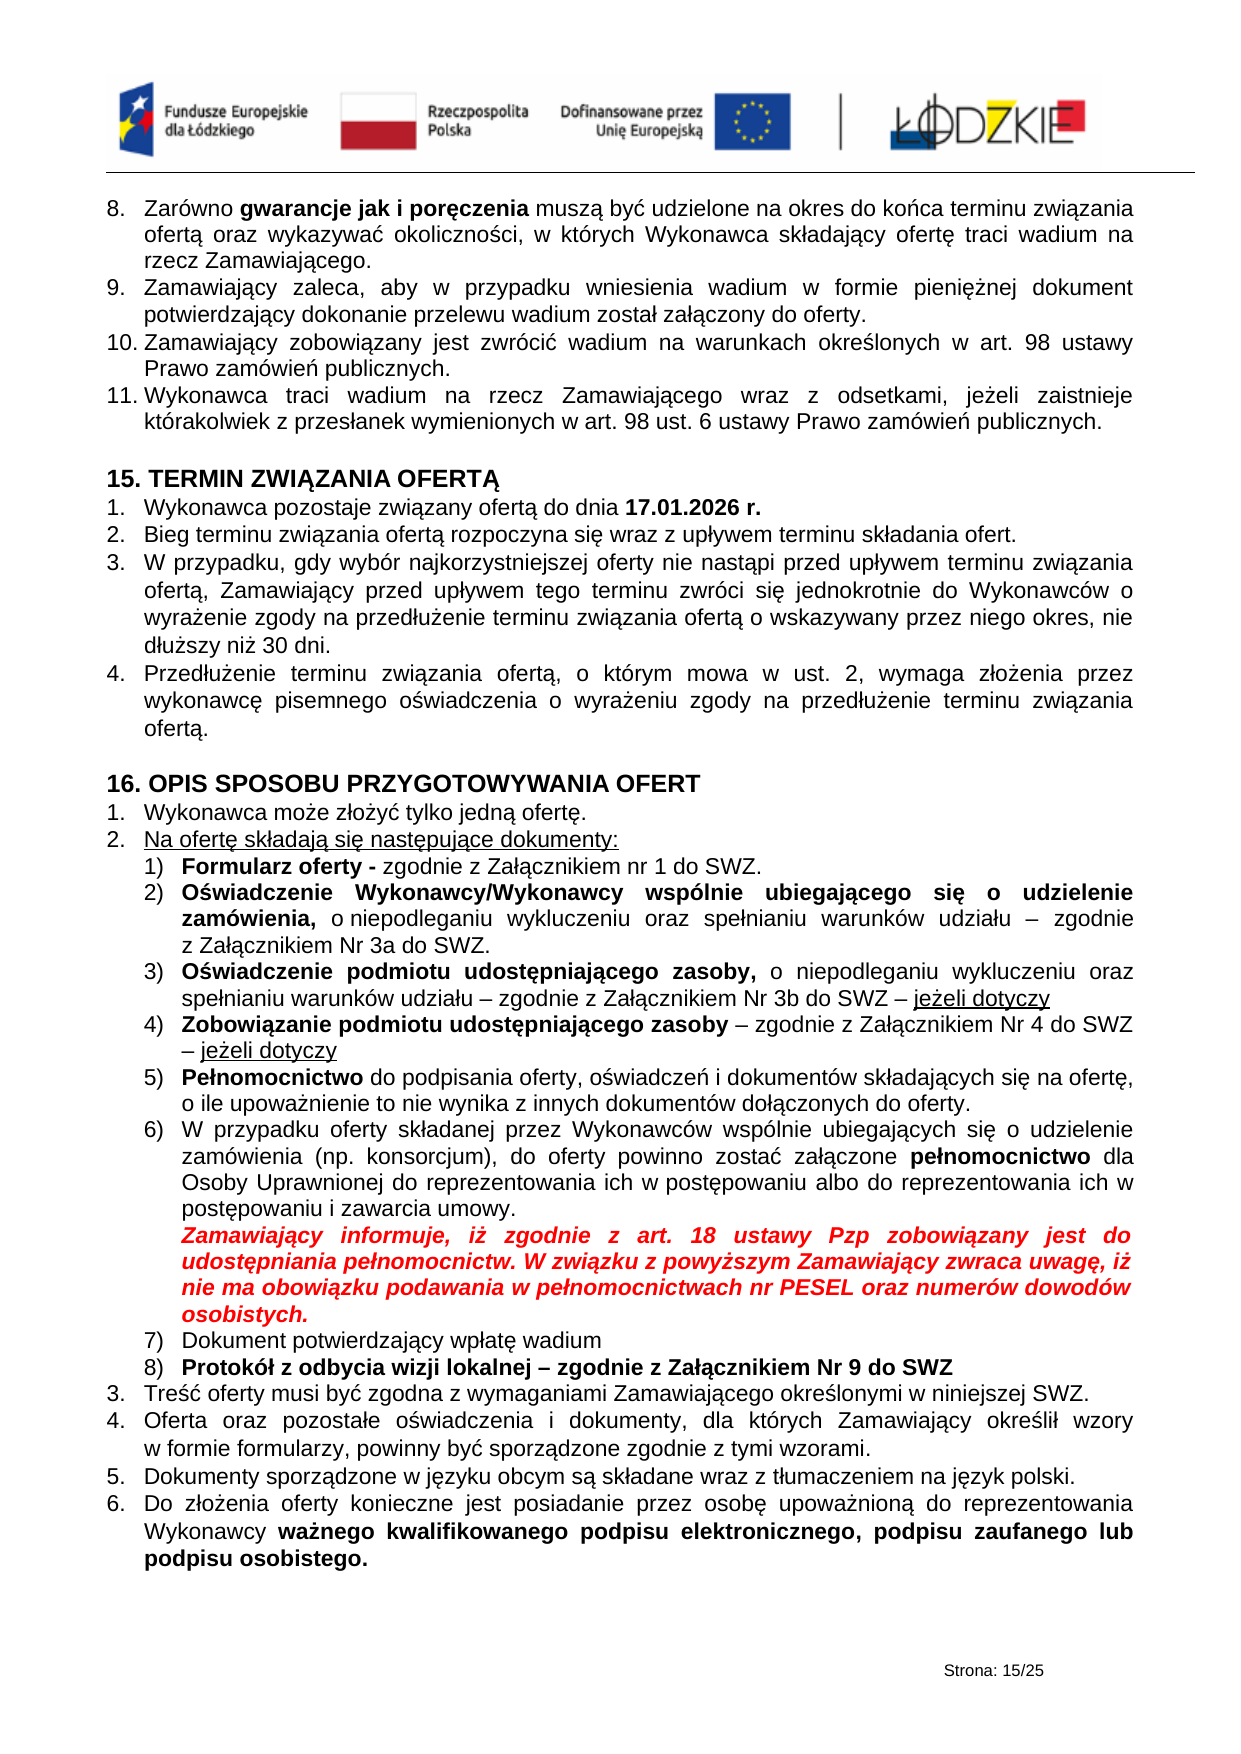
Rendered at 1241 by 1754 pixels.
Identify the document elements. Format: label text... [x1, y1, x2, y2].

list Zarówno gwarancje jak i poręczenia muszą być udzielone na okres do końca terminu związania ofertą oraz wykazywać okoliczności, w których Wykonawca składający ofertę traci wadium na rzecz Zamawiającego. [106, 195, 1134, 274]
list Protokół z odbycia wizji lokalnej – zgodnie z Załącznikiem Nr 9 do SWZ [143, 1353, 1134, 1380]
list W przypadku oferty składanej przez Wykonawców wspólnie ubiegających się o udzielenie zamówienia (np. konsorcjum), do oferty powinno zostać załączone pełnomocnictwo dla Osoby Uprawnionej do reprezentowania ich w postępowaniu albo do reprezentowania ich w postępowaniu i zawarcia umowy. [143, 1116, 1134, 1222]
picture [106, 73, 1102, 171]
subtitle Przedłużenie terminu związania ofertą, o którym mowa w ust. 2, wymaga złożenia przez wykonawcę pisemnego oświadczenia o wyrażeniu zgody na przedłużenie terminu związania ofertą. [106, 659, 1134, 741]
list Oświadczenie podmiotu udostępniającego zasoby, o niepodleganiu wykluczeniu oraz spełnianiu warunków udziału – zgodnie z Załącznikiem Nr 3b do SWZ – jeżeli dotyczy [143, 958, 1134, 1011]
list Zobowiązanie podmiotu udostępniającego zasoby – zgodnie z Załącznikiem Nr 4 do SWZ – jeżeli dotyczy [143, 1011, 1134, 1063]
list Zamawiający zobowiązany jest zwrócić wadium na warunkach określonych w art. 98 ustawy Prawo zamówień publicznych. [106, 329, 1134, 382]
list Oświadczenie Wykonawcy/Wykonawcy wspólnie ubiegającego się o udzielenie zamówienia, o niepodleganiu wykluczeniu oraz spełnianiu warunków udziału – zgodnie z Załącznikiem Nr 3a do SWZ. [143, 879, 1134, 958]
subtitle Oferta oraz pozostałe oświadczenia i dokumenty, dla których Zamawiający określił wzory w formie formularzy, powinny być sporządzone zgodnie z tymi wzorami. [106, 1407, 1134, 1461]
list Na ofertę składają się następujące dokumenty: [106, 826, 1134, 853]
list Formularz oferty - zgodnie z Załącznikiem nr 1 do SWZ. [143, 853, 1134, 879]
subtitle 15. Termin związania ofertą [106, 464, 1134, 492]
subtitle Wykonawca pozostaje związany ofertą do dnia 17.01.2026 r. [106, 494, 1134, 520]
subtitle 16. Opis sposobu przygotowywania ofert [106, 769, 1134, 797]
subtitle W przypadku, gdy wybór najkorzystniejszej oferty nie nastąpi przed upływem terminu związania ofertą, Zamawiający przed upływem tego terminu zwróci się jednokrotnie do Wykonawców o wyrażenie zgody na przedłużenie terminu związania ofertą o wskazywany przez niego okres, nie dłuższy niż 30 dni. [106, 549, 1134, 658]
list Zamawiający zaleca, aby w przypadku wniesienia wadium w formie pieniężnej dokument potwierdzający dokonanie przelewu wadium został załączony do oferty. [106, 274, 1134, 328]
subtitle Do złożenia oferty konieczne jest posiadanie przez osobę upoważnioną do reprezentowania Wykonawcy ważnego kwalifikowanego podpisu elektronicznego, podpisu zaufanego lub podpisu osobistego. [106, 1490, 1134, 1572]
text Zamawiający informuje, iż zgodnie z art. 18 ustawy Pzp zobowiązany jest do udostępniania pełnomocnictw. W związku z powyższym Zamawiający zwraca uwagę, iż nie ma obowiązku podawania w pełnomocnictwach nr PESEL oraz numerów dowodów osobistych. [181, 1222, 1134, 1327]
subtitle Dokumenty sporządzone w języku obcym są składane wraz z tłumaczeniem na język polski. [106, 1463, 1134, 1489]
subtitle Treść oferty musi być zgodna z wymaganiami Zamawiającego określonymi w niniejszej SWZ. [106, 1380, 1134, 1406]
list Pełnomocnictwo do podpisania oferty, oświadczeń i dokumentów składających się na ofertę, o ile upoważnienie to nie wynika z innych dokumentów dołączonych do oferty. [143, 1063, 1134, 1116]
list Wykonawca traci wadium na rzecz Zamawiającego wraz z odsetkami, jeżeli zaistnieje którakolwiek z przesłanek wymienionych w art. 98 ust. 6 ustawy Prawo zamówień publicznych. [106, 382, 1134, 434]
list Dokument potwierdzający wpłatę wadium [143, 1327, 1134, 1353]
subtitle Bieg terminu związania ofertą rozpoczyna się wraz z upływem terminu składania ofert. [106, 521, 1134, 548]
subtitle Wykonawca może złożyć tylko jedną ofertę. [106, 799, 1134, 825]
